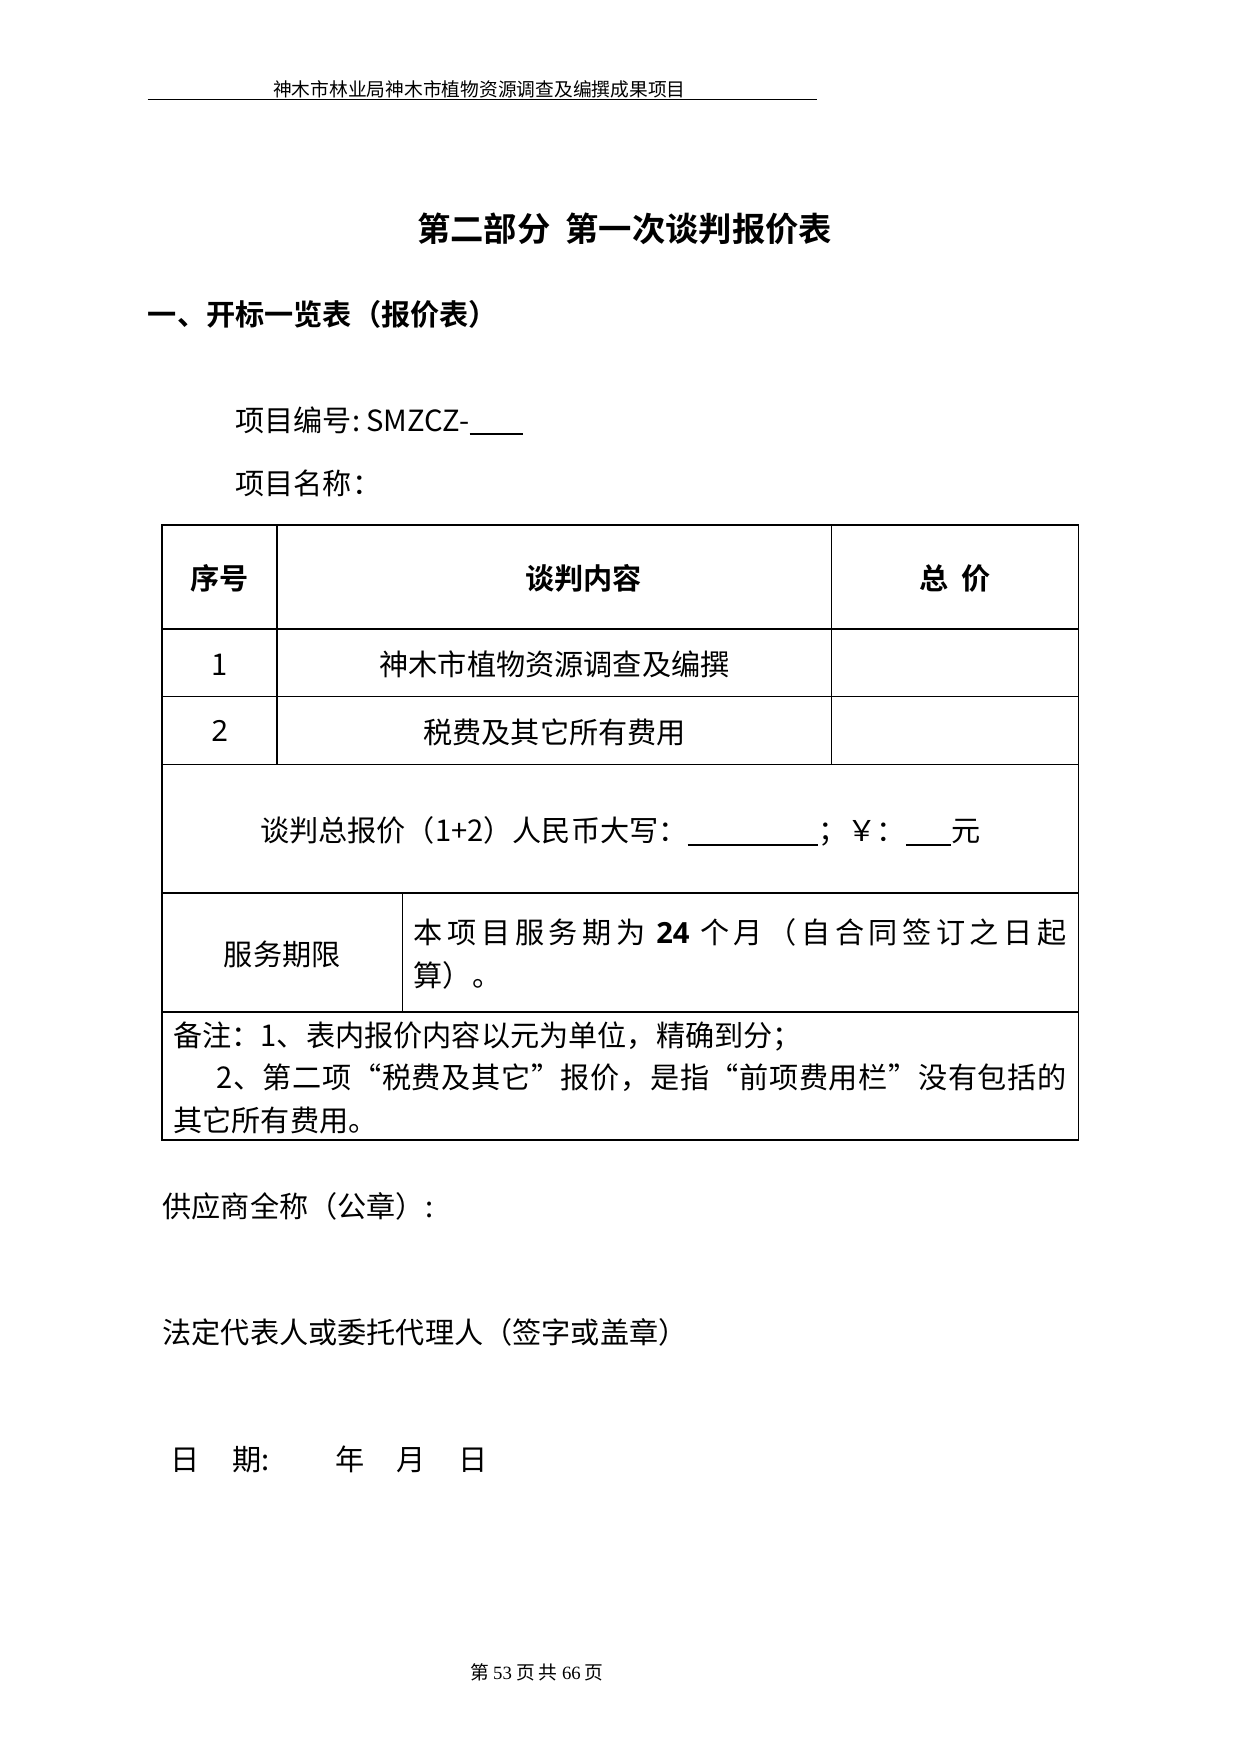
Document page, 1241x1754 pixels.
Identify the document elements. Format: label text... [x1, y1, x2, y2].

table_cell [832, 697, 1078, 764]
table_cell [832, 630, 1078, 696]
table_header 谈判内容 [278, 526, 831, 628]
table_header 总 价 [832, 526, 1078, 628]
table_cell 本项目服务期为24个月（自合同签订之日起算）。 [403, 894, 1078, 1011]
text 第二部分 第一次谈判报价表 [148, 200, 1093, 252]
table_cell 备注：1、表内报价内容以元为单位，精确到分； 2、第二项“税费及其它”报价，是指“前项费用栏”没有包括的其它所有费用。 [163, 1013, 1078, 1139]
table_cell 谈判总报价（1+2）人民币大写： ；￥： 元 [163, 765, 1078, 892]
table_cell 神木市植物资源调查及编撰 [278, 630, 831, 696]
text 供应商全称（公章）: [148, 1183, 1093, 1226]
table_cell 1 [163, 630, 276, 696]
text 一、开标一览表（报价表） [148, 291, 1093, 334]
text 法定代表人或委托代理人（签字或盖章） [148, 1310, 1093, 1352]
table_cell 2 [163, 697, 276, 764]
table_header 序号 [163, 526, 276, 628]
table_cell 服务期限 [163, 894, 402, 1011]
text 日 期: 年 月 日 [148, 1437, 1093, 1479]
table_cell 税费及其它所有费用 [278, 697, 831, 764]
text 项目编号: SMZCZ- [148, 397, 1093, 439]
text 项目名称： [148, 461, 1093, 503]
